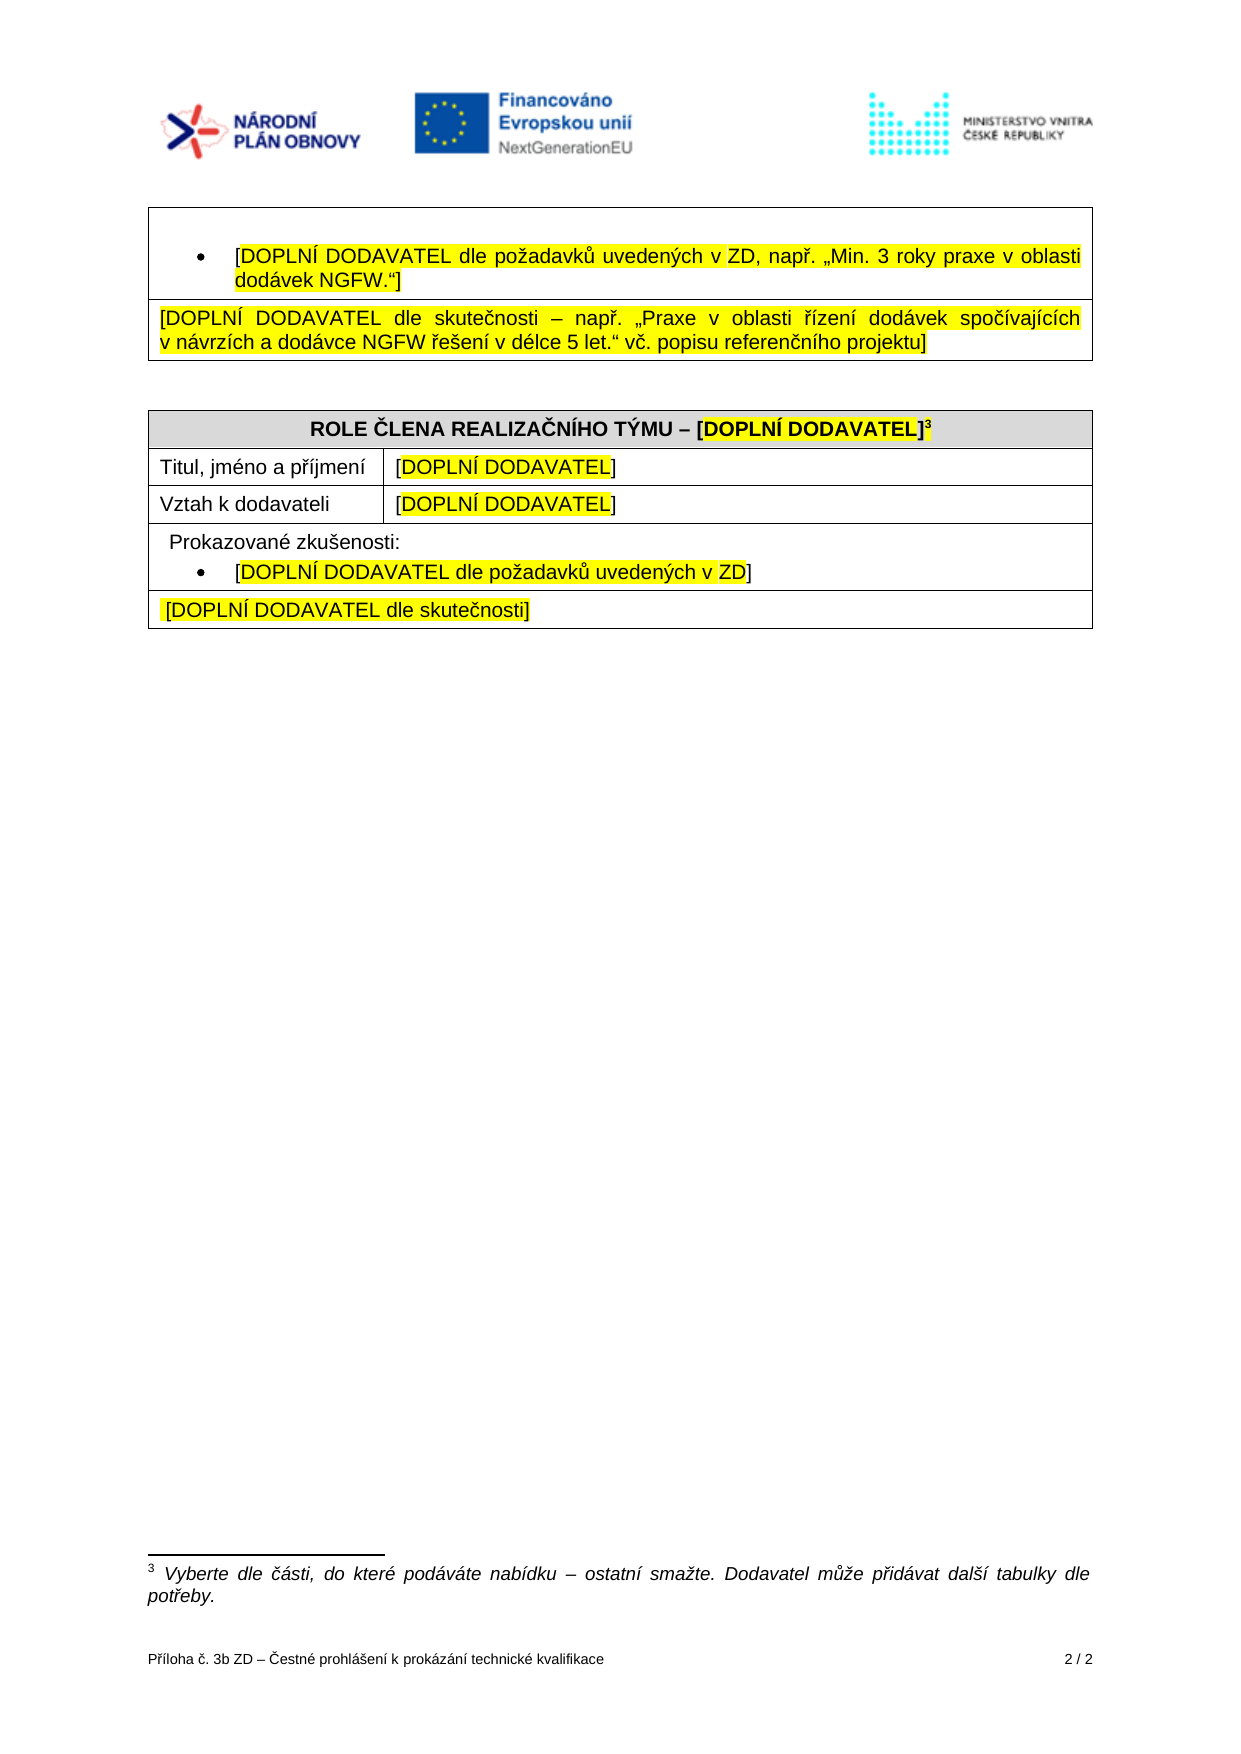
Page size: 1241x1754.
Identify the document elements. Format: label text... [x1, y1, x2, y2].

table_cell [DOPLNÍ DODAVATEL dle skutečnosti – např. „Praxe v oblasti řízení dodávek spočívajících v návrzích a dodávce NGFW řešení v délce 5 let.“ vč. popisu referenčního projektu] [149, 300, 1092, 360]
table_cell Prokazované zkušenosti: [DOPLNÍ DODAVATEL dle požadavků uvedených v ZD, např. „Min. 3 roky praxe v oblasti dodávek NGFW.“] [149, 208, 1092, 298]
table_cell [DOPLNÍ DODAVATEL] [384, 486, 1092, 522]
table_cell Prokazované zkušenosti: [DOPLNÍ DODAVATEL dle požadavků uvedených v ZD] [149, 524, 1092, 590]
table_cell Titul, jméno a příjmení [149, 449, 383, 485]
picture [147, 71, 1093, 174]
table_header ROLE ČLENA REALIZAČNÍHO TÝMU – [DOPLNÍ DODAVATEL] [149, 411, 1092, 447]
table_cell [DOPLNÍ DODAVATEL] [384, 449, 1092, 485]
table_cell [DOPLNÍ DODAVATEL dle skutečnosti] [149, 591, 1092, 628]
table_cell Vztah k dodavateli [149, 486, 383, 522]
